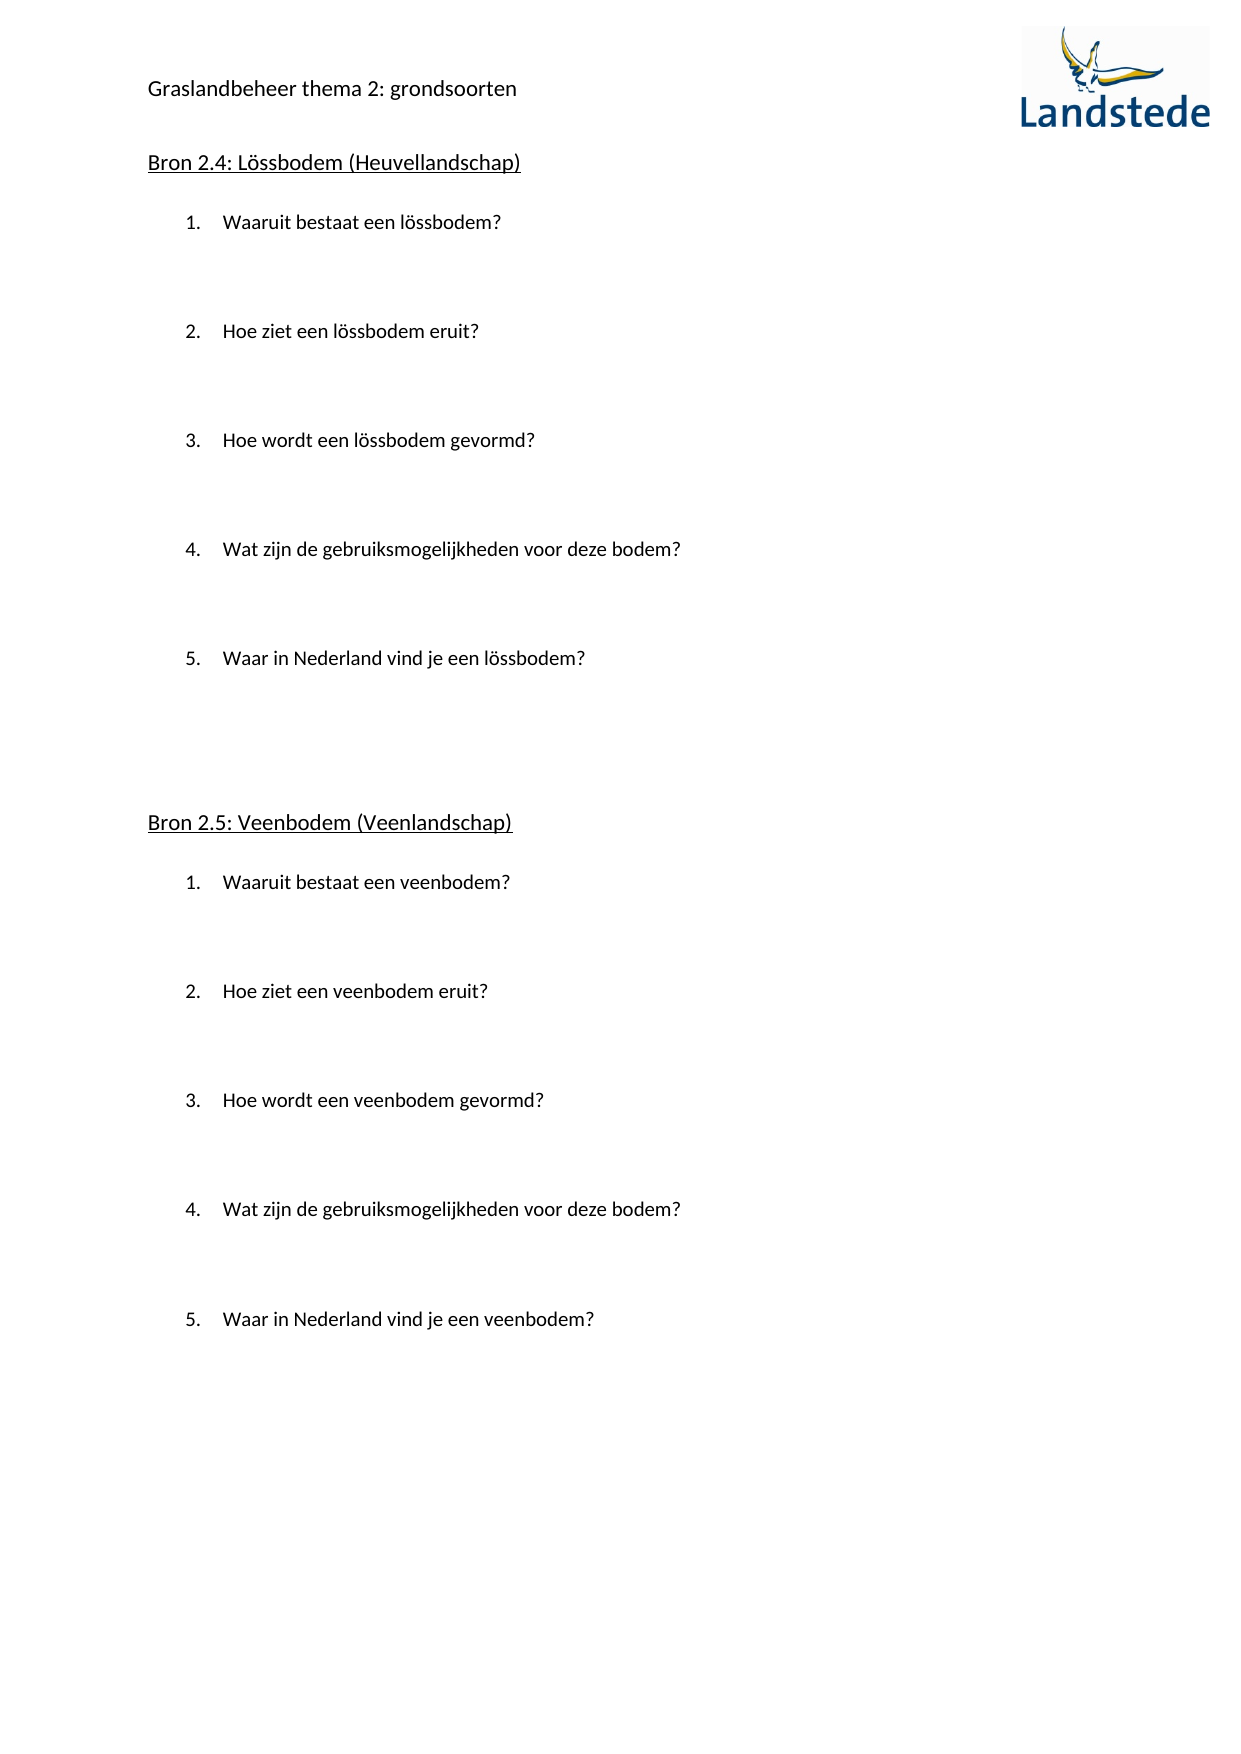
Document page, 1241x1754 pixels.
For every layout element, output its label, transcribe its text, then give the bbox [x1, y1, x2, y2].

list Waaruit bestaat een lössbodem? [185, 209, 1093, 234]
text Bron 2.5: Veenbodem (Veenlandschap) [148, 808, 1093, 836]
list Hoe wordt een veenbodem gevormd? [185, 1087, 1093, 1113]
list Wat zijn de gebruiksmogelijkheden voor deze bodem? [185, 1197, 1093, 1222]
picture [1021, 26, 1210, 127]
list Hoe ziet een veenbodem eruit? [185, 978, 1093, 1004]
list Wat zijn de gebruiksmogelijkheden voor deze bodem? [185, 536, 1093, 562]
list Waar in Nederland vind je een lössbodem? [185, 646, 1093, 671]
list Hoe wordt een lössbodem gevormd? [185, 427, 1093, 453]
list Waar in Nederland vind je een veenbodem? [185, 1306, 1093, 1331]
list Waaruit bestaat een veenbodem? [185, 869, 1093, 894]
list Hoe ziet een lössbodem eruit? [185, 318, 1093, 343]
text Bron 2.4: Lössbodem (Heuvellandschap) [148, 148, 1093, 176]
